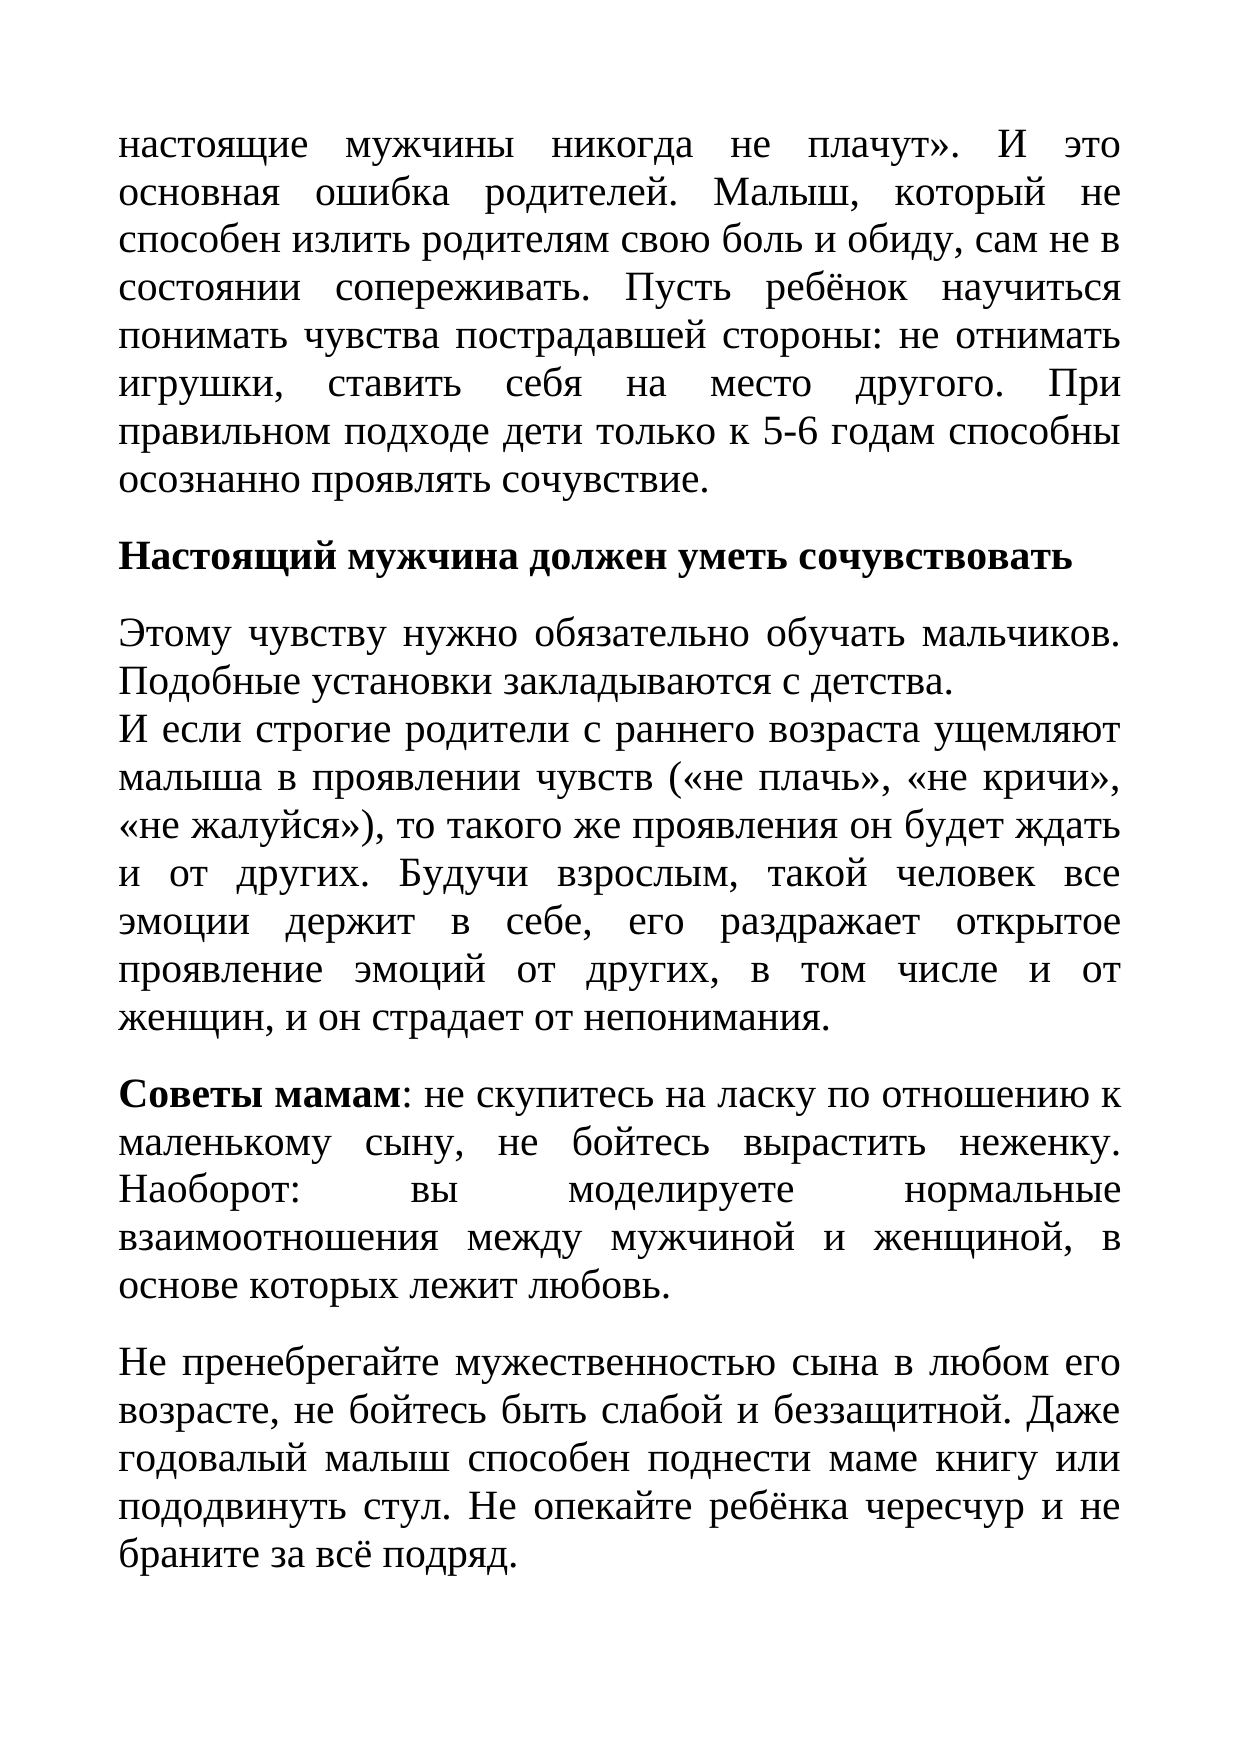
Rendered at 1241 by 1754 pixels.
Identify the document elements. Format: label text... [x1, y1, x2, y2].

text Этому чувству нужно обязательно обучать мальчиков. Подобные установки закладываются с детства. И если строгие родители с раннего возраста ущемляют малыша в проявлении чувств («не плачь», «не кричи», «не жалуйся»), то такого же проявления он будет ждать и от других. Будучи взрослым, такой человек все эмоции держит в себе, его раздражает открытое проявление эмоций от других, в том числе и от женщин, и он страдает от непонимания. [118, 608, 1122, 1039]
text Не пренебрегайте мужественностью сына в любом его возрасте, не бойтесь быть слабой и беззащитной. Даже годовалый малыш способен поднести маме книгу или пододвинуть стул. Не опекайте ребёнка чересчур и не браните за всё подряд. [118, 1337, 1122, 1576]
text Настоящий мужчина должен уметь сочувствовать [118, 531, 1122, 578]
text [118, 118, 1122, 501]
text Советы мамам: не скупитесь на ласку по отношению к маленькому сыну, не бойтесь вырастить неженку. Наоборот: вы моделируете нормальные взаимоотношения между мужчиной и женщиной, в основе которых лежит любовь. [118, 1068, 1122, 1308]
